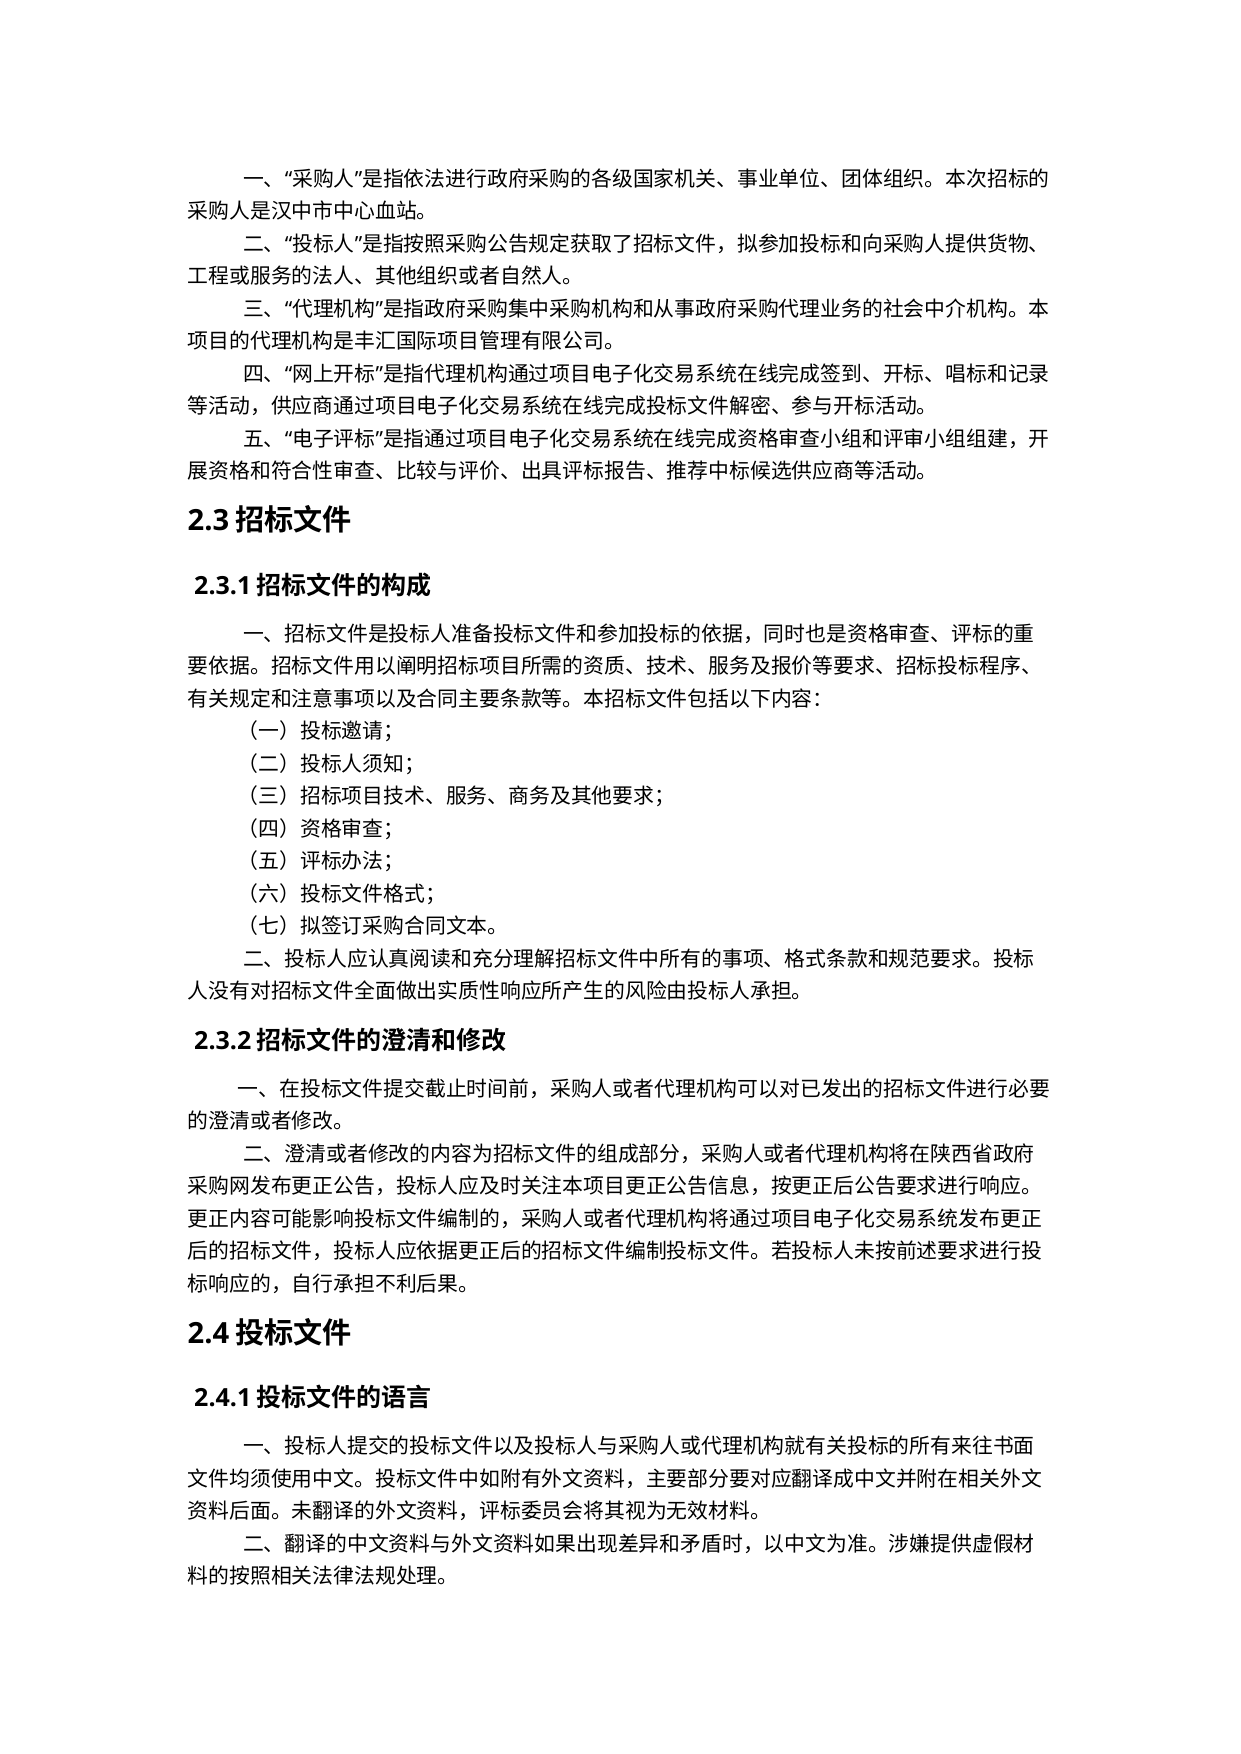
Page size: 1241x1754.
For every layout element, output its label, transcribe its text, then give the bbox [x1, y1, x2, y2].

text 三、“代理机构”是指政府采购集中采购机构和从事政府采购代理业务的社会中介机构。本项目的代理机构是丰汇国际项目管理有限公司。 [187, 292, 1053, 357]
text 一、在投标文件提交截止时间前，采购人或者代理机构可以对已发出的招标文件进行必要的澄清或者修改。 [187, 1072, 1053, 1137]
text 二、翻译的中文资料与外文资料如果出现差异和矛盾时，以中文为准。涉嫌提供虚假材料的按照相关法律法规处理。 [187, 1527, 1053, 1592]
text 2.3.1招标文件的构成 [187, 552, 1053, 617]
text （四）资格审查； [187, 812, 1053, 844]
text 五、“电子评标”是指通过项目电子化交易系统在线完成资格审查小组和评审小组组建，开展资格和符合性审查、比较与评价、出具评标报告、推荐中标候选供应商等活动。 [187, 422, 1053, 487]
text （七）拟签订采购合同文本。 [187, 909, 1053, 942]
text 四、“网上开标”是指代理机构通过项目电子化交易系统在线完成签到、开标、唱标和记录等活动，供应商通过项目电子化交易系统在线完成投标文件解密、参与开标活动。 [187, 357, 1053, 422]
text （六）投标文件格式； [187, 877, 1053, 909]
text （五）评标办法； [187, 844, 1053, 877]
text 2.3招标文件 [187, 487, 1053, 552]
text 2.4.1投标文件的语言 [187, 1364, 1053, 1429]
text 二、澄清或者修改的内容为招标文件的组成部分，采购人或者代理机构将在陕西省政府采购网发布更正公告，投标人应及时关注本项目更正公告信息，按更正后公告要求进行响应。更正内容可能影响投标文件编制的，采购人或者代理机构将通过项目电子化交易系统发布更正后的招标文件，投标人应依据更正后的招标文件编制投标文件。若投标人未按前述要求进行投标响应的，自行承担不利后果。 [187, 1137, 1053, 1299]
text 二、“投标人”是指按照采购公告规定获取了招标文件，拟参加投标和向采购人提供货物、工程或服务的法人、其他组织或者自然人。 [187, 227, 1053, 292]
text 2.3.2招标文件的澄清和修改 [187, 1007, 1053, 1072]
text （二）投标人须知； [187, 747, 1053, 779]
text （三）招标项目技术、服务、商务及其他要求； [187, 779, 1053, 812]
text 一、投标人提交的投标文件以及投标人与采购人或代理机构就有关投标的所有来往书面文件均须使用中文。投标文件中如附有外文资料，主要部分要对应翻译成中文并附在相关外文资料后面。未翻译的外文资料，评标委员会将其视为无效材料。 [187, 1429, 1053, 1527]
text 2.4投标文件 [187, 1299, 1053, 1364]
text （一）投标邀请； [187, 714, 1053, 747]
text 一、招标文件是投标人准备投标文件和参加投标的依据，同时也是资格审查、评标的重要依据。招标文件用以阐明招标项目所需的资质、技术、服务及报价等要求、招标投标程序、有关规定和注意事项以及合同主要条款等。本招标文件包括以下内容： [187, 617, 1053, 714]
text 一、“采购人”是指依法进行政府采购的各级国家机关、事业单位、团体组织。本次招标的采购人是汉中市中心血站。 [187, 162, 1053, 227]
text 二、投标人应认真阅读和充分理解招标文件中所有的事项、格式条款和规范要求。投标人没有对招标文件全面做出实质性响应所产生的风险由投标人承担。 [187, 942, 1053, 1007]
